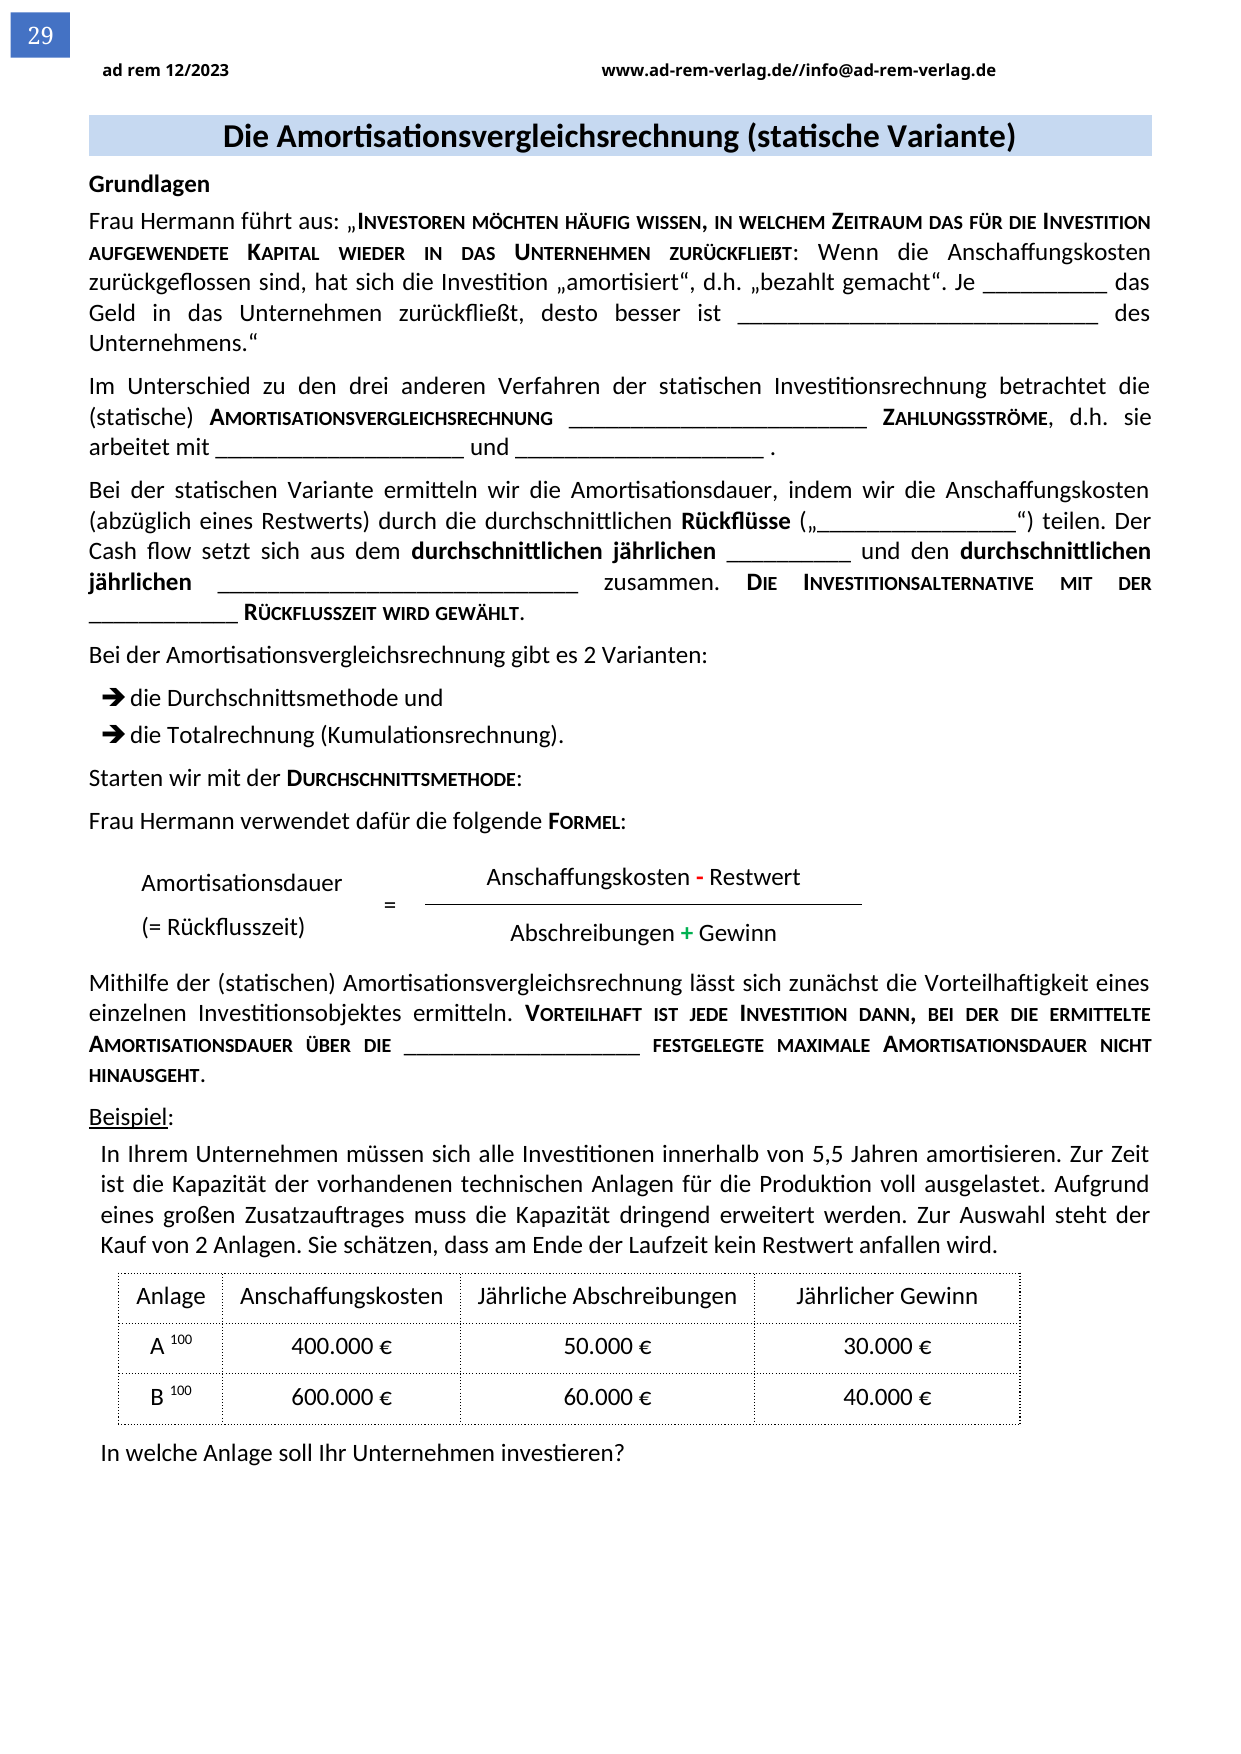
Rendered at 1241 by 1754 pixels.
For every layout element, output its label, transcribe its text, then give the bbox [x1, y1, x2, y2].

table_cell 60.000 € [460, 1373, 754, 1424]
text In Ihrem Unternehmen müssen sich alle Investitionen innerhalb von 5,5 Jahren amortisieren. Zur Zeit ist die Kapazität der vorhandenen technischen Anlagen für die Produktion voll ausgelastet. Aufgrund eines großen Zusatzauftrages muss die Kapazität dringend erweitert werden. Zur Auswahl steht der Kauf von 2 Anlagen. Sie schätzen, dass am Ende der Laufzeit kein Restwert anfallen wird. [100, 1138, 1152, 1260]
text Starten wir mit der Durchschnittsmethode: [89, 762, 1152, 793]
table_header = [366, 848, 414, 961]
table_header Anschaffungskosten [223, 1273, 460, 1323]
table_header [414, 848, 873, 961]
list die Durchschnittsmethode und [100, 682, 1152, 713]
table_cell 400.000 € [223, 1323, 460, 1373]
text Bei der Amortisationsvergleichsrechnung gibt es 2 Varianten: [89, 639, 1152, 670]
table_cell 50.000 € [460, 1323, 754, 1373]
text Bei der statischen Variante ermitteln wir die Amortisationsdauer, indem wir die Anschaffungskosten (abzüglich eines Restwerts) durch die durchschnittlichen Rückflüsse („________________“) teilen. Der Cash flow setzt sich aus dem durchschnittlichen jährlichen __________ und den durchschnittlichen jährlichen _____________________________ zusammen. Die Investitionsalternative mit der ____________ Rückflusszeit wird gewählt. [89, 474, 1152, 627]
text Frau Hermann verwendet dafür die folgende Formel: [89, 805, 1152, 836]
table_header Jährliche Abschreibungen [460, 1273, 754, 1323]
table_cell 600.000 € [223, 1373, 460, 1424]
table_header Anlage [119, 1273, 223, 1323]
text In welche Anlage soll Ihr Unternehmen investieren? [100, 1437, 1152, 1468]
table_cell 30.000 € [754, 1323, 1020, 1373]
table_cell A 100 [119, 1323, 223, 1373]
text Beispiel: [89, 1101, 1152, 1132]
text Die Amortisationsvergleichsrechnung (statische Variante) [89, 115, 1152, 156]
text Im Unterschied zu den drei anderen Verfahren der statischen Investitionsrechnung betrachtet die (statische) Amortisationsvergleichsrechnung ________________________ Zahlungsströme, d.h. sie arbeitet mit ____________________ und ____________________ . [89, 370, 1152, 462]
list die Totalrechnung (Kumulationsrechnung). [100, 719, 1152, 750]
table_cell 40.000 € [754, 1373, 1020, 1424]
table_cell B 100 [119, 1373, 223, 1424]
text Grundlagen [89, 168, 1152, 199]
table_header Amortisationsdauer (= Rückflusszeit) [130, 848, 366, 961]
text Mithilfe der (statischen) Amortisationsvergleichsrechnung lässt sich zunächst die Vorteilhaftigkeit eines einzelnen Investitionsobjektes ermitteln. Vorteilhaft ist jede Investition dann, bei der die ermittelte Amortisationsdauer über die ___________________ festgelegte maximale Amortisationsdauer nicht hinausgeht. [89, 967, 1152, 1089]
table_header Jährlicher Gewinn [754, 1273, 1020, 1323]
text Frau Hermann führt aus: „Investoren möchten häufig wissen, in welchem Zeitraum das für die Investition aufgewendete Kapital wieder in das Unternehmen zurückfließt: Wenn die Anschaffungskosten zurückgeflossen sind, hat sich die Investition „amortisiert“, d.h. „bezahlt gemacht“. Je __________ das Geld in das Unternehmen zurückfließt, desto besser ist _____________________________ des Unternehmens.“ [89, 205, 1152, 358]
